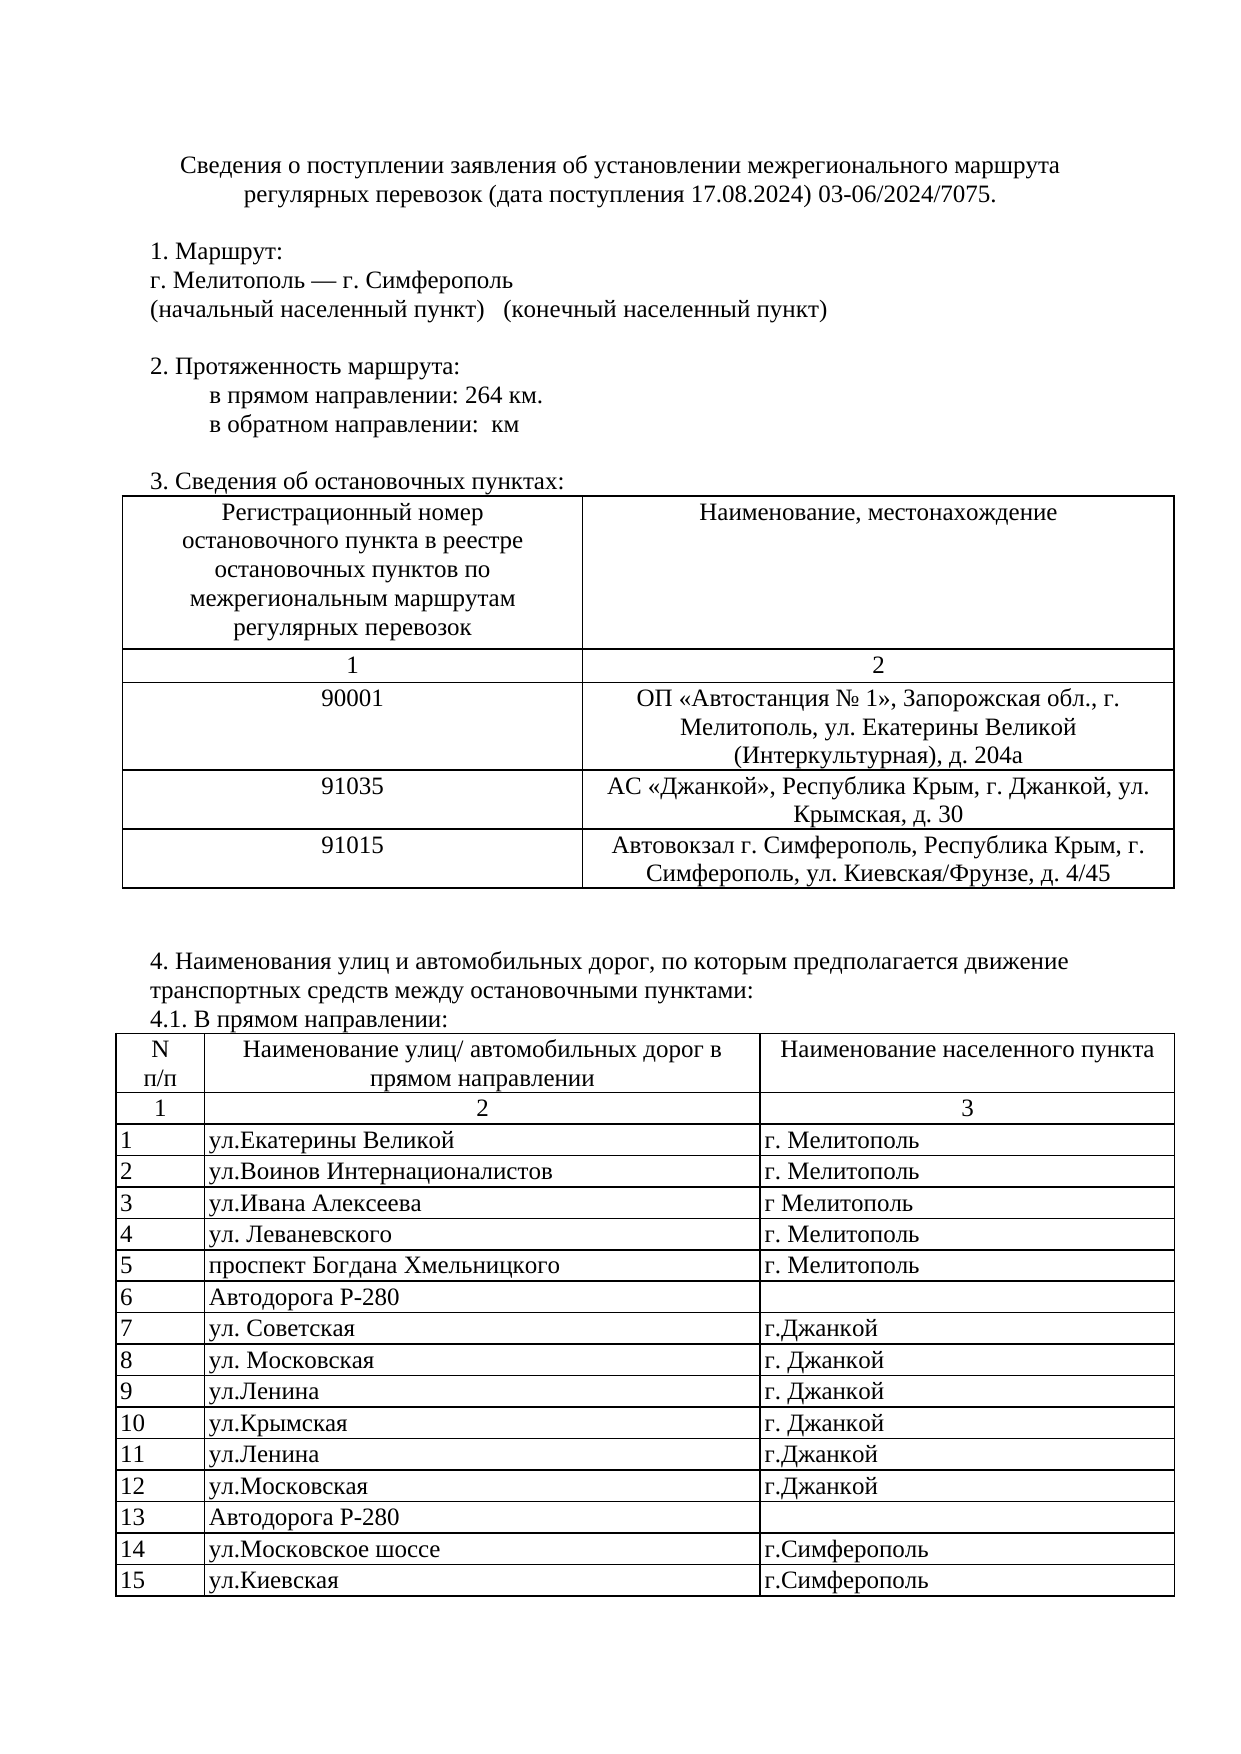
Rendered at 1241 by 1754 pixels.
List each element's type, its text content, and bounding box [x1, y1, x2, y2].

table_cell г. Джанкой [761, 1376, 1174, 1406]
table_header Наименование населенного пункта [761, 1034, 1174, 1092]
table_cell 5 [117, 1251, 204, 1280]
table_cell г.Джанкой [761, 1439, 1174, 1469]
table_cell Автодорога Р-280 [205, 1502, 759, 1532]
table_header N п/п [117, 1034, 204, 1092]
table_header Наименование улиц/ автомобильных дорог в прямом направлении [205, 1034, 759, 1092]
table_cell г.Симферополь [761, 1534, 1174, 1563]
table_cell 91035 [123, 771, 582, 828]
table_cell г. Мелитополь [761, 1156, 1174, 1186]
table_cell ул.Московское шоссе [205, 1534, 759, 1563]
table_cell г.Симферополь [761, 1565, 1174, 1595]
text в прямом направлении: 264 км. [150, 380, 1090, 409]
table_cell 2 [205, 1093, 759, 1123]
table_cell г. Мелитополь [761, 1251, 1174, 1280]
table_cell АС «Джанкой», Республика Крым, г. Джанкой, ул. Крымская, д. 30 [583, 771, 1173, 828]
table_cell 13 [117, 1502, 204, 1532]
table_cell ул.Московская [205, 1471, 759, 1501]
table_cell ул. Московская [205, 1345, 759, 1375]
table_cell проспект Богдана Хмельницкого [205, 1251, 759, 1280]
table_cell ул.Воинов Интернационалистов [205, 1156, 759, 1186]
table_cell 6 [117, 1282, 204, 1312]
table_cell 90001 [123, 683, 582, 769]
table_cell г. Мелитополь [761, 1219, 1174, 1249]
table_cell 4 [117, 1219, 204, 1249]
text в обратном направлении: км [150, 409, 1090, 437]
table_cell 12 [117, 1471, 204, 1501]
table_cell 1 [117, 1093, 204, 1123]
table_cell ул.Екатерины Великой [205, 1125, 759, 1154]
table_cell ул. Советская [205, 1313, 759, 1343]
table_cell г. Джанкой [761, 1345, 1174, 1375]
table_cell 1 [117, 1125, 204, 1154]
text 1. Маршрут: [150, 236, 1090, 265]
table_cell Автовокзал г. Симферополь, Республика Крым, г. Симферополь, ул. Киевская/Фрунзе, д. 4/45 [583, 830, 1173, 887]
table_cell 10 [117, 1408, 204, 1438]
table_cell ул.Киевская [205, 1565, 759, 1595]
text Сведения о поступлении заявления об установлении межрегионального маршрута регулярных перевозок (дата поступления 17.08.2024) 03-06/2024/7075. [150, 150, 1090, 207]
table_cell 9 [117, 1376, 204, 1406]
table_cell ул.Крымская [205, 1408, 759, 1438]
table_cell 2 [583, 650, 1173, 681]
table_cell 15 [117, 1565, 204, 1595]
table_cell 3 [761, 1093, 1174, 1123]
text 2. Протяженность маршрута: [150, 351, 1090, 380]
table_cell ОП «Автостанция № 1», Запорожская обл., г. Мелитополь, ул. Екатерины Великой (Интеркультурная), д. 204а [583, 683, 1173, 769]
table_cell г. Мелитополь [761, 1125, 1174, 1154]
table_cell ул. Леваневского [205, 1219, 759, 1249]
table_cell г Мелитополь [761, 1188, 1174, 1217]
table_cell 3 [117, 1188, 204, 1217]
table_cell г.Джанкой [761, 1471, 1174, 1501]
table_cell [761, 1502, 1174, 1532]
text г. Мелитополь — г. Симферополь [150, 265, 1090, 294]
text 3. Сведения об остановочных пунктах: [150, 466, 1090, 495]
table_cell 11 [117, 1439, 204, 1469]
table_header Регистрационный номер остановочного пункта в реестре остановочных пунктов по межрегиональным маршрутам регулярных перевозок [123, 497, 582, 648]
table_header Наименование, местонахождение [583, 497, 1173, 648]
table_cell [761, 1282, 1174, 1312]
table_cell ул.Ленина [205, 1439, 759, 1469]
table_cell 7 [117, 1313, 204, 1343]
table_cell 2 [117, 1156, 204, 1186]
table_cell 8 [117, 1345, 204, 1375]
table_cell 1 [123, 650, 582, 681]
table_cell ул.Ленина [205, 1376, 759, 1406]
text 4. Наименования улиц и автомобильных дорог, по которым предполагается движение транспортных средств между остановочными пунктами: [150, 946, 1090, 1004]
table_cell Автодорога Р-280 [205, 1282, 759, 1312]
text 4.1. В прямом направлении: [150, 1004, 1090, 1033]
table_cell 91015 [123, 830, 582, 887]
text (начальный населенный пункт) (конечный населенный пункт) [150, 294, 1090, 322]
table_cell г.Джанкой [761, 1313, 1174, 1343]
table_cell 14 [117, 1534, 204, 1563]
table_cell ул.Ивана Алексеева [205, 1188, 759, 1217]
table_cell г. Джанкой [761, 1408, 1174, 1438]
